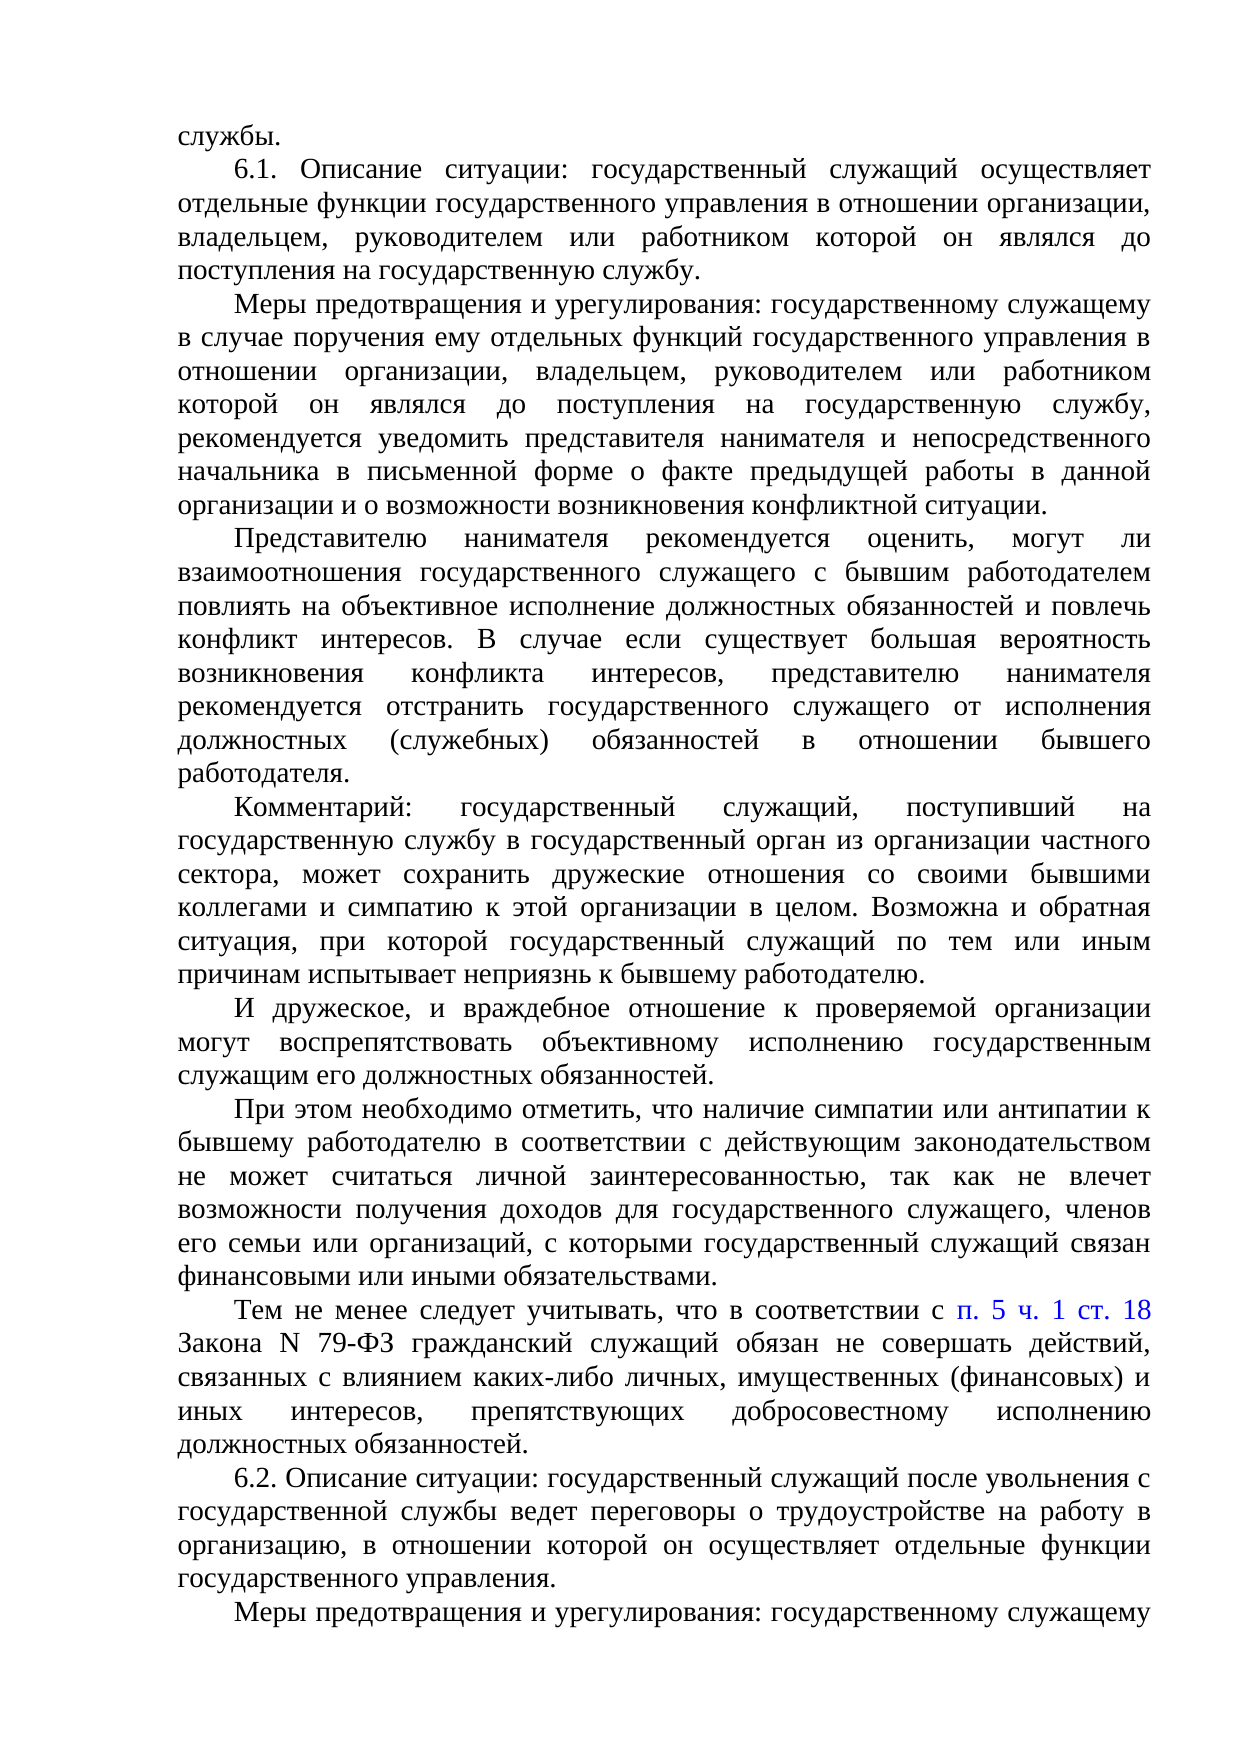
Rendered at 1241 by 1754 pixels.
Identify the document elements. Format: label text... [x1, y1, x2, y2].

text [177, 1594, 1152, 1627]
text Тем не менее следует учитывать, что в соответствии с п. 5 ч. 1 ст. 18 Закона N 79-ФЗ гражданский служащий обязан не совершать действий, связанных с влиянием каких-либо личных, имущественных (финансовых) и иных интересов, препятствующих добросовестному исполнению должностных обязанностей. [177, 1292, 1152, 1460]
text Комментарий: государственный служащий, поступивший на государственную службу в государственный орган из организации частного сектора, может сохранить дружеские отношения со своими бывшими коллегами и симпатию к этой организации в целом. Возможна и обратная ситуация, при которой государственный служащий по тем или иным причинам испытывает неприязнь к бывшему работодателю. [177, 789, 1152, 990]
text Меры предотвращения и урегулирования: государственному служащему в случае поручения ему отдельных функций государственного управления в отношении организации, владельцем, руководителем или работником которой он являлся до поступления на государственную службу, рекомендуется уведомить представителя нанимателя и непосредственного начальника в письменной форме о факте предыдущей работы в данной организации и о возможности возникновения конфликтной ситуации. [177, 286, 1152, 521]
text 6.2. Описание ситуации: государственный служащий после увольнения с государственной службы ведет переговоры о трудоустройстве на работу в организацию, в отношении которой он осуществляет отдельные функции государственного управления. [177, 1460, 1152, 1594]
text 6.1. Описание ситуации: государственный служащий осуществляет отдельные функции государственного управления в отношении организации, владельцем, руководителем или работником которой он являлся до поступления на государственную службу. [177, 152, 1152, 286]
text При этом необходимо отметить, что наличие симпатии или антипатии к бывшему работодателю в соответствии с действующим законодательством не может считаться личной заинтересованностью, так как не влечет возможности получения доходов для государственного служащего, членов его семьи или организаций, с которыми государственный служащий связан финансовыми или иными обязательствами. [177, 1091, 1152, 1292]
text Представителю нанимателя рекомендуется оценить, могут ли взаимоотношения государственного служащего с бывшим работодателем повлиять на объективное исполнение должностных обязанностей и повлечь конфликт интересов. В случае если существует большая вероятность возникновения конфликта интересов, представителю нанимателя рекомендуется отстранить государственного служащего от исполнения должностных (служебных) обязанностей в отношении бывшего работодателя. [177, 521, 1152, 789]
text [177, 118, 1152, 152]
text И дружеское, и враждебное отношение к проверяемой организации могут воспрепятствовать объективному исполнению государственным служащим его должностных обязанностей. [177, 990, 1152, 1091]
